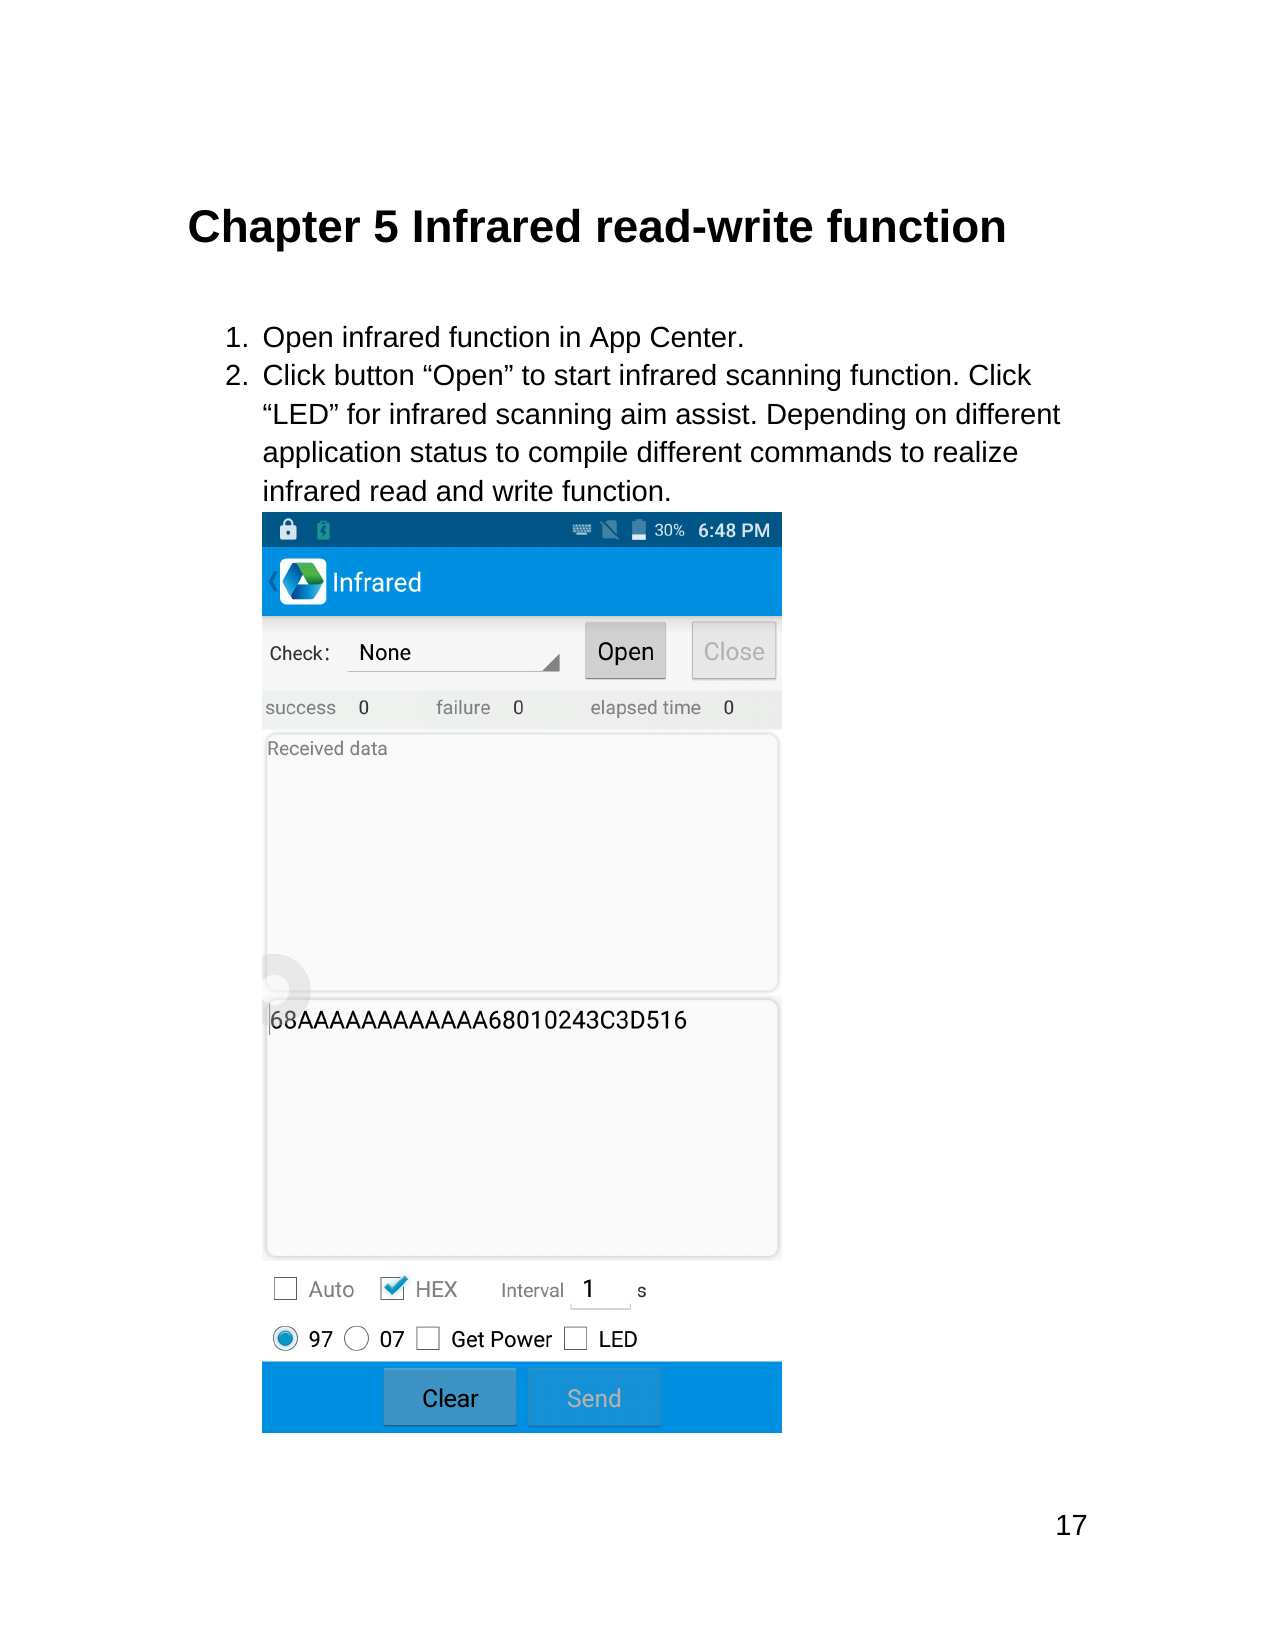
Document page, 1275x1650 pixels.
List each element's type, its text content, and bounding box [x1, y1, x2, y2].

list Open infrared function in App Center. [225, 320, 1087, 353]
subtitle Chapter 5 Infrared read-write function [187, 200, 1087, 253]
list Click button “Open” to start infrared scanning function. Click “LED” for infrared scanning aim assist. Depending on different application status to compile different commands to realize infrared read and write function. [225, 358, 1087, 508]
picture [262, 512, 782, 1433]
